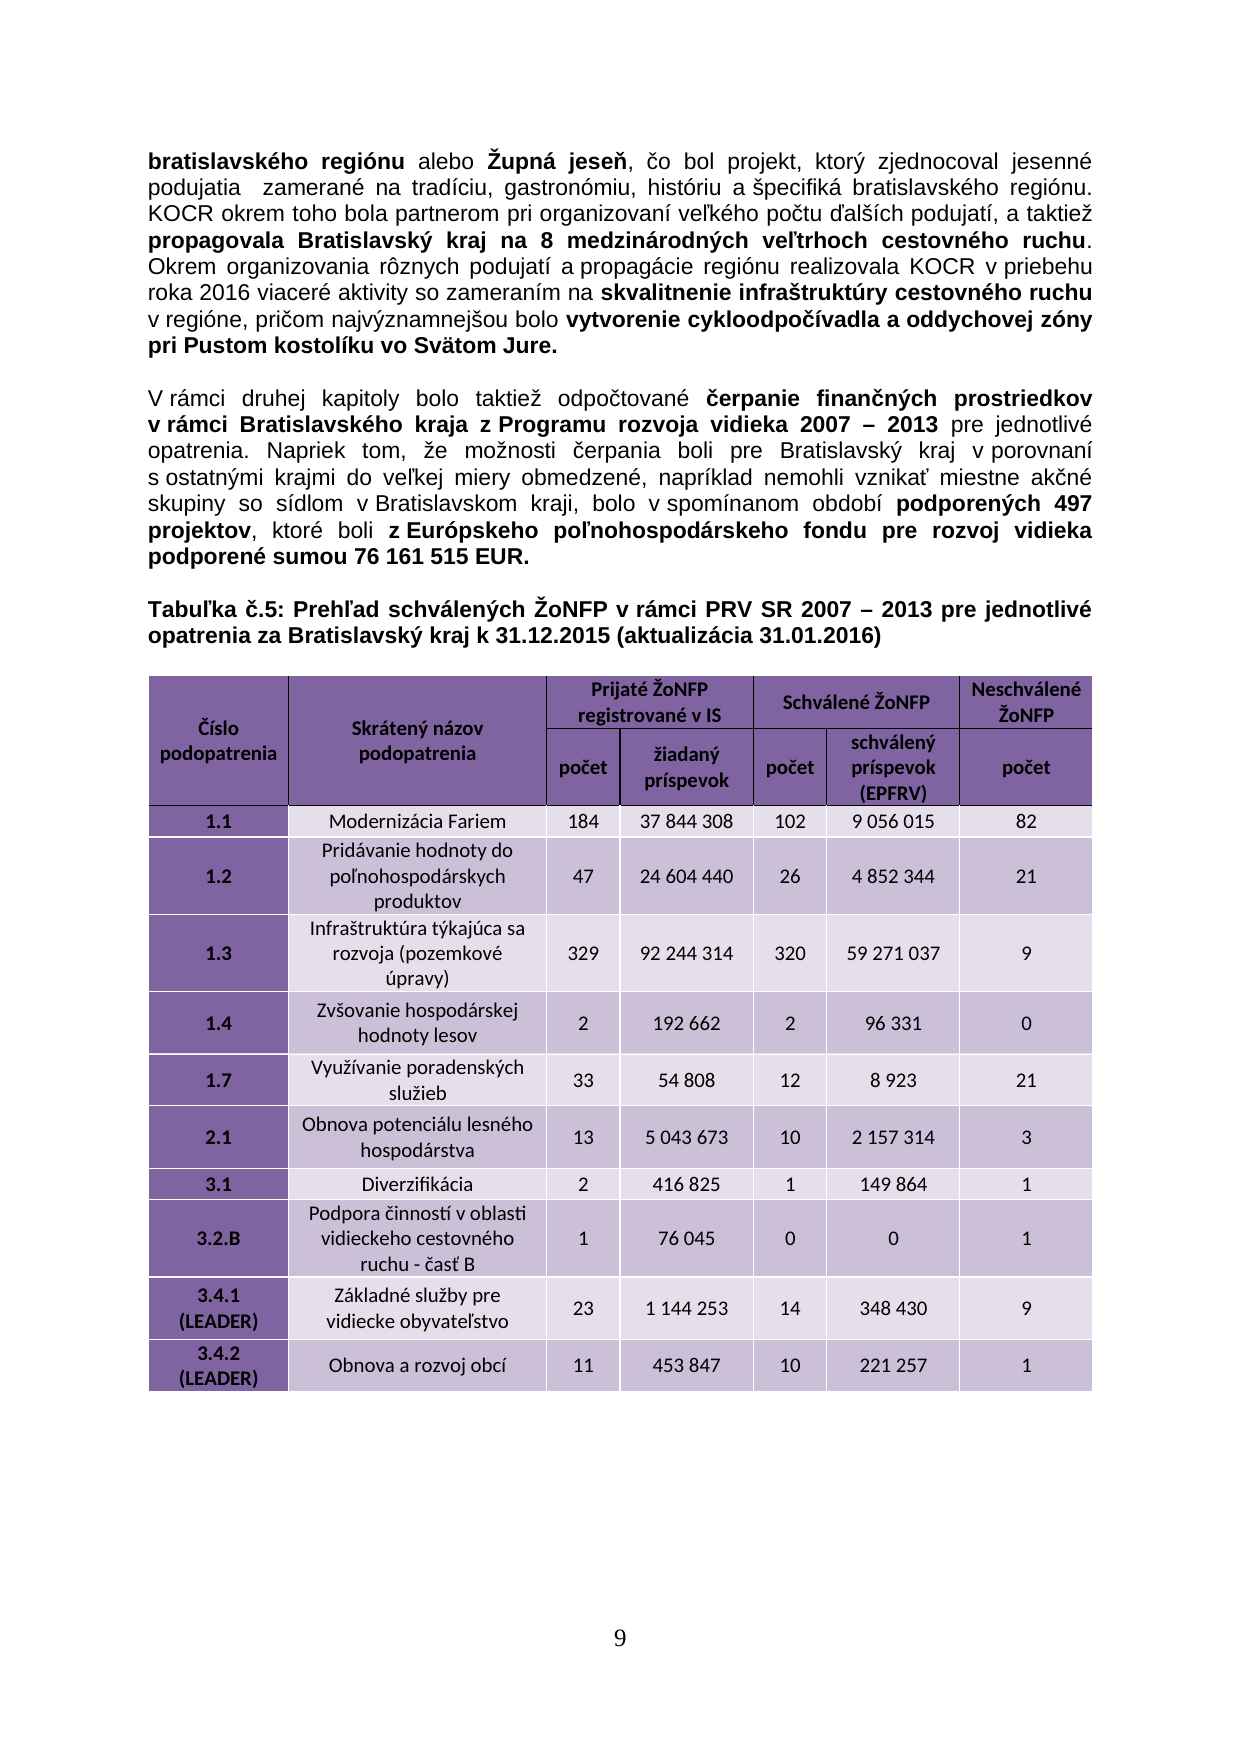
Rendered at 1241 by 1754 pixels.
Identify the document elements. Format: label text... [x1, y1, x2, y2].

table_cell 3 [960, 1106, 1092, 1168]
table_cell 4 852 344 [827, 838, 959, 914]
table_cell Využívanie poradenských služieb [289, 1055, 546, 1105]
table_cell 1 [547, 1200, 619, 1276]
table_cell Diverzifikácia [289, 1169, 546, 1199]
table_cell 1.2 [149, 838, 288, 914]
table_cell 329 [547, 915, 619, 991]
table_cell 10 [754, 1106, 826, 1168]
table_cell 9 [960, 915, 1092, 991]
table_cell 149 864 [827, 1169, 959, 1199]
table_cell 192 662 [621, 992, 753, 1053]
table_cell 23 [547, 1278, 619, 1339]
table_cell 5 043 673 [621, 1106, 753, 1168]
table_header Skrátený názov podopatrenia [289, 676, 546, 805]
table_cell 184 [547, 806, 619, 836]
table_cell 10 [754, 1340, 826, 1391]
table_cell 47 [547, 838, 619, 914]
table_cell 1.1 [149, 806, 288, 836]
table_cell 3.1 [149, 1169, 288, 1199]
table_cell 14 [754, 1278, 826, 1339]
table_cell 3.2.B [149, 1200, 288, 1276]
table_cell 26 [754, 838, 826, 914]
table_cell 12 [754, 1055, 826, 1105]
table_cell schválený príspevok (EPFRV) [827, 729, 959, 805]
table_header Schválené ŽoNFP [754, 676, 959, 728]
table_cell 96 331 [827, 992, 959, 1053]
table_cell žiadaný príspevok [621, 729, 753, 805]
table_cell 13 [547, 1106, 619, 1168]
table_cell 9 056 015 [827, 806, 959, 836]
table_cell 82 [960, 806, 1092, 836]
table_cell 9 [960, 1278, 1092, 1339]
table_cell 1 [960, 1340, 1092, 1391]
table_cell Zvšovanie hospodárskej hodnoty lesov [289, 992, 546, 1053]
table_cell 11 [547, 1340, 619, 1391]
table_cell 2 157 314 [827, 1106, 959, 1168]
table_cell 21 [960, 838, 1092, 914]
table_header Neschválené ŽoNFP [960, 676, 1092, 728]
table_cell Modernizácia Fariem [289, 806, 546, 836]
table_cell 8 923 [827, 1055, 959, 1105]
table_cell 348 430 [827, 1278, 959, 1339]
table_header Prijaté ŽoNFP registrované v IS [547, 676, 753, 728]
table_cell 2 [547, 992, 619, 1053]
table_cell 24 604 440 [621, 838, 753, 914]
table_cell 92 244 314 [621, 915, 753, 991]
table_cell 54 808 [621, 1055, 753, 1105]
table_cell 37 844 308 [621, 806, 753, 836]
table_cell 1 144 253 [621, 1278, 753, 1339]
table_cell 1.4 [149, 992, 288, 1053]
table_cell 21 [960, 1055, 1092, 1105]
table_cell Obnova potenciálu lesného hospodárstva [289, 1106, 546, 1168]
table_cell 1.7 [149, 1055, 288, 1105]
table_cell 2.1 [149, 1106, 288, 1168]
table_cell 0 [827, 1200, 959, 1276]
table_cell 1 [754, 1169, 826, 1199]
table_cell počet [547, 729, 619, 805]
table_cell 416 825 [621, 1169, 753, 1199]
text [148, 148, 1093, 358]
table_cell Podpora činností v oblasti vidieckeho cestovného ruchu - časť B [289, 1200, 546, 1276]
table_cell Pridávanie hodnoty do poľnohospodárskych produktov [289, 838, 546, 914]
table_cell 2 [754, 992, 826, 1053]
table_cell 102 [754, 806, 826, 836]
table_cell 221 257 [827, 1340, 959, 1391]
table_cell 76 045 [621, 1200, 753, 1276]
table_cell Obnova a rozvoj obcí [289, 1340, 546, 1391]
table_cell 59 271 037 [827, 915, 959, 991]
table_cell 3.4.2 (LEADER) [149, 1340, 288, 1391]
table_cell 1.3 [149, 915, 288, 991]
table_cell počet [960, 729, 1092, 805]
text Tabuľka č.5: Prehľad schválených ŽoNFP v rámci PRV SR 2007 – 2013 pre jednotlivé opatrenia za Bratislavský kraj k 31.12.2015 (aktualizácia 31.01.2016) [148, 596, 1093, 648]
table_cell 33 [547, 1055, 619, 1105]
table_cell 1 [960, 1200, 1092, 1276]
table_cell 2 [547, 1169, 619, 1199]
table_cell 0 [754, 1200, 826, 1276]
table_cell 3.4.1 (LEADER) [149, 1278, 288, 1339]
table_cell 320 [754, 915, 826, 991]
table_cell 0 [960, 992, 1092, 1053]
table_cell počet [754, 729, 826, 805]
table_cell 453 847 [621, 1340, 753, 1391]
table_cell 1 [960, 1169, 1092, 1199]
text V rámci druhej kapitoly bolo taktiež odpočtované čerpanie finančných prostriedkov v rámci Bratislavského kraja z Programu rozvoja vidieka 2007 – 2013 pre jednotlivé opatrenia. Napriek tom, že možnosti čerpania boli pre Bratislavský kraj v porovnaní s ostatnými krajmi do veľkej miery obmedzené, napríklad nemohli vznikať miestne akčné skupiny so sídlom v Bratislavskom kraji, bolo v spomínanom období podporených 497 projektov, ktoré boli z Európskeho poľnohospodárskeho fondu pre rozvoj vidieka podporené sumou 76 161 515 EUR. [148, 385, 1093, 569]
table_header Číslo podopatrenia [149, 676, 288, 805]
table_cell Základné služby pre vidiecke obyvateľstvo [289, 1278, 546, 1339]
table_cell Infraštruktúra týkajúca sa rozvoja (pozemkové úpravy) [289, 915, 546, 991]
